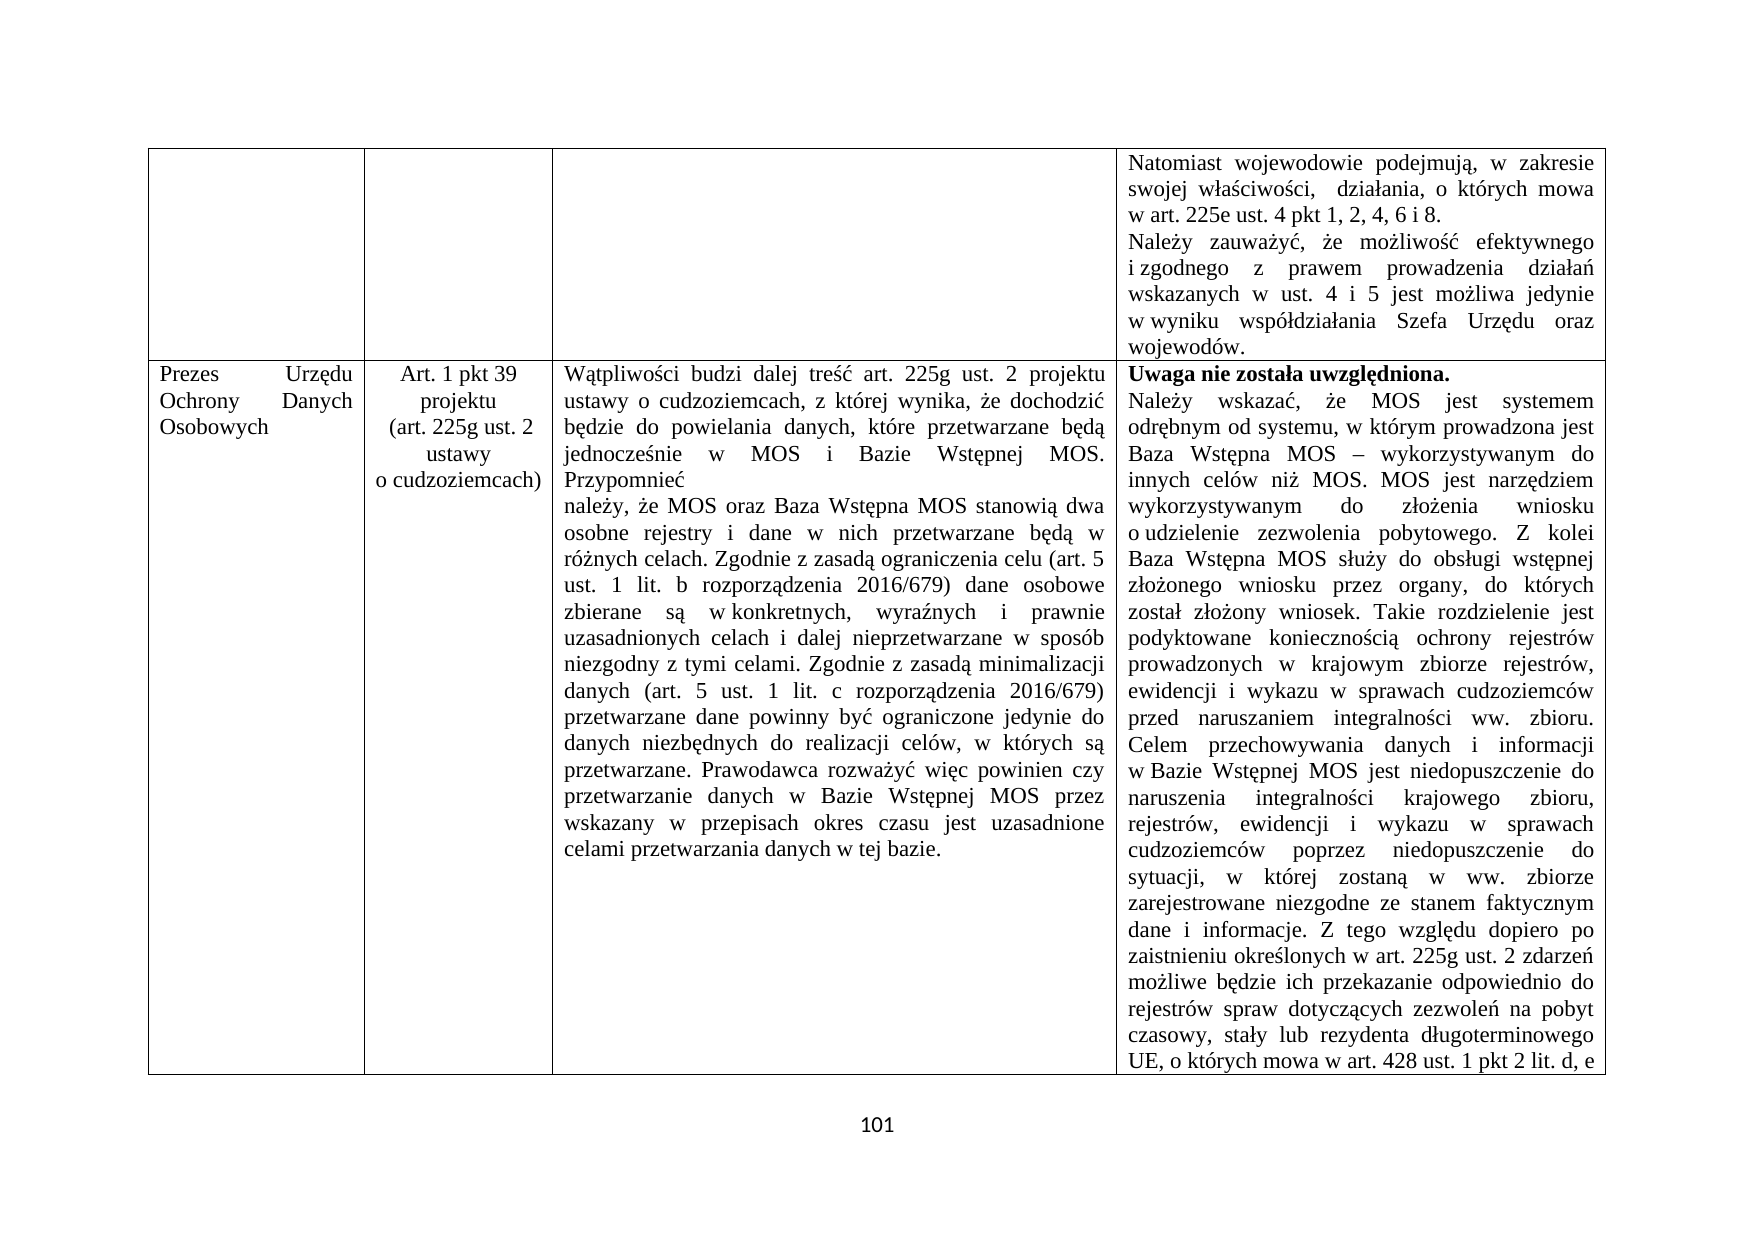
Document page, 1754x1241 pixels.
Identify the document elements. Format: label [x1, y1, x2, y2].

table_cell [365, 149, 552, 359]
table_cell [149, 149, 364, 359]
table_cell [1117, 361, 1605, 1074]
table_cell [553, 361, 1116, 1074]
table_cell [553, 149, 1116, 359]
table_cell [365, 361, 552, 1074]
table_cell [149, 361, 364, 1074]
table_cell [1117, 149, 1605, 359]
